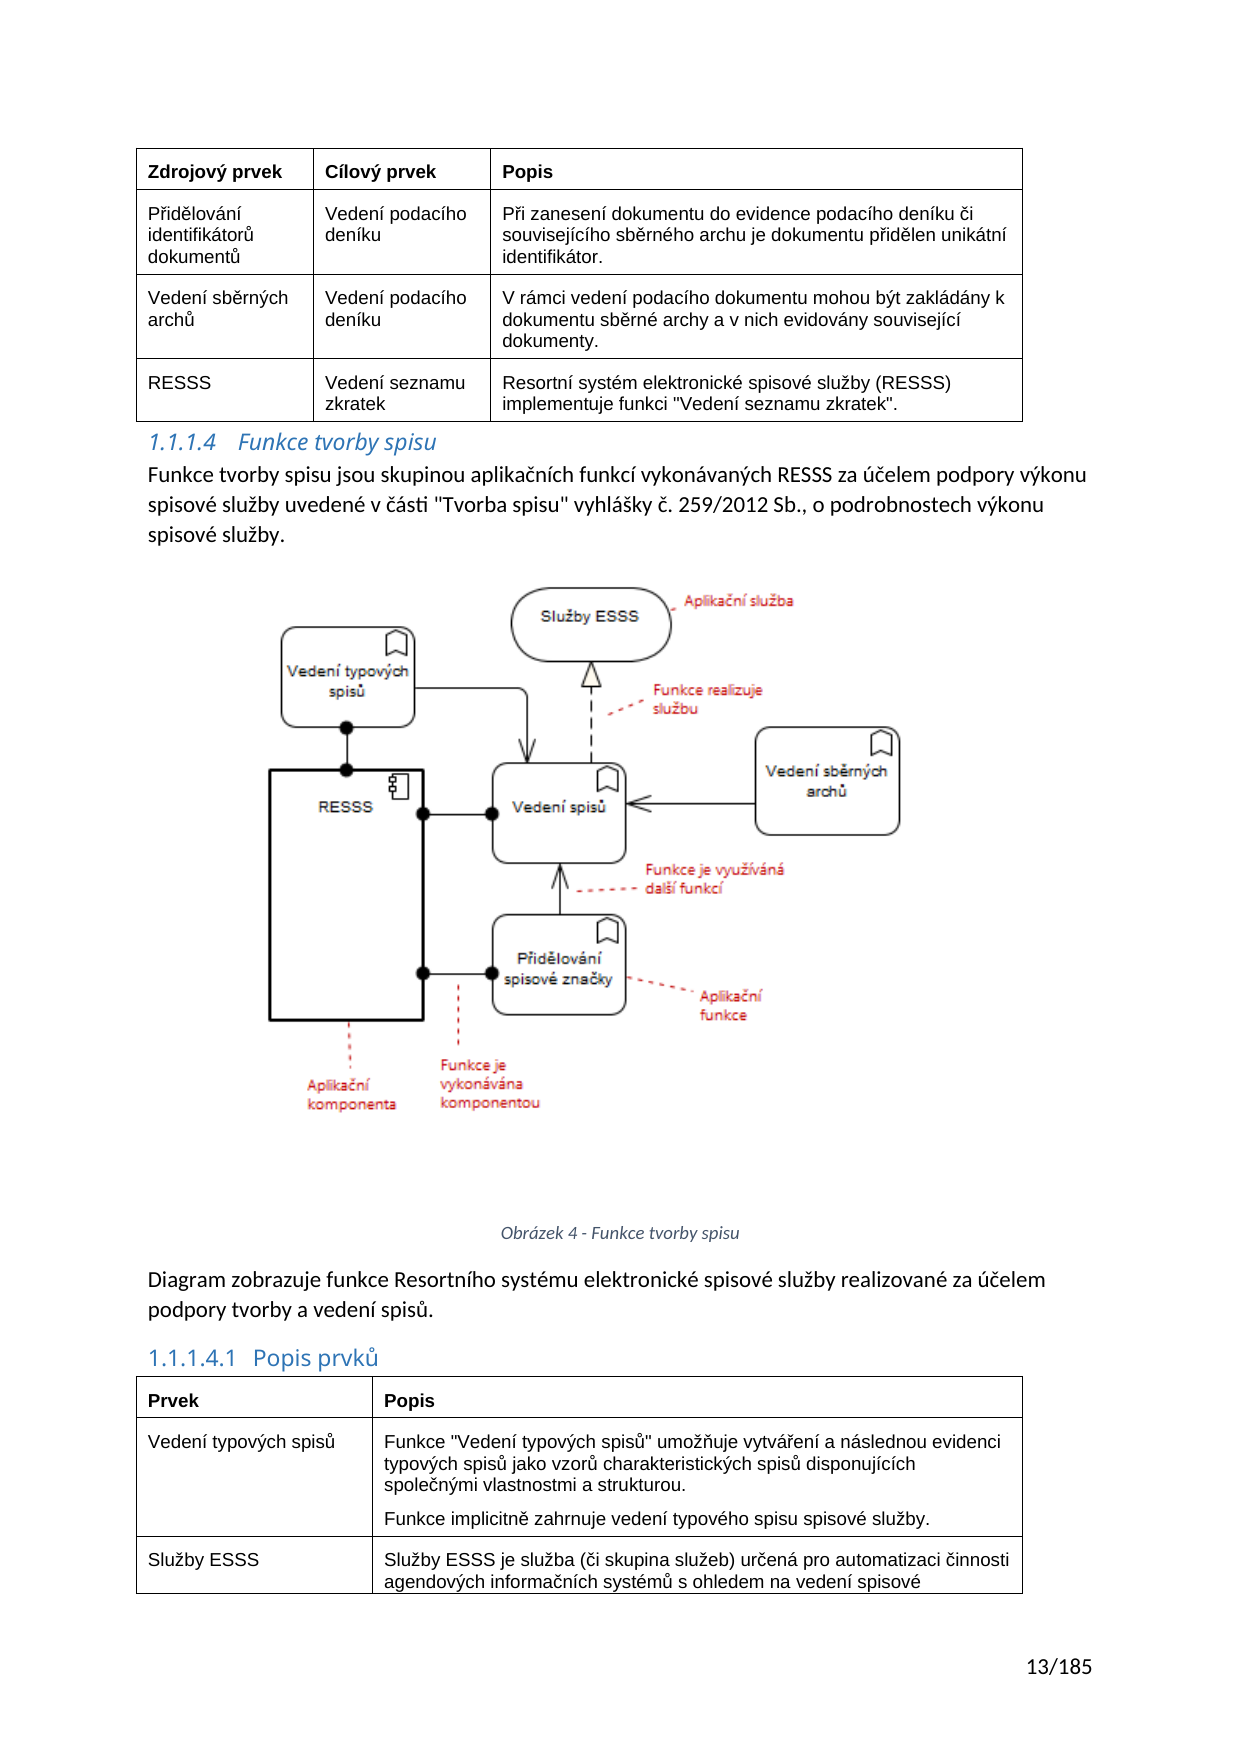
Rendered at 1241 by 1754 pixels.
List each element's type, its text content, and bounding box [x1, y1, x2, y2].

text Funkce tvorby spisu jsou skupinou aplikačních funkcí vykonávaných RESSS za účelem podpory výkonu spisové služby uvedené v části "Tvorba spisu" vyhlášky č. 259/2012 Sb., o podrobnostech výkonu spisové služby. [148, 460, 1093, 548]
text Obrázek 4 - Funkce tvorby spisu [148, 1221, 1093, 1244]
table_cell Vedení sběrných archů [137, 275, 313, 358]
table_cell Vedení podacího deníku [314, 190, 490, 273]
text Diagram zobrazuje funkce Resortního systému elektronické spisové služby realizované za účelem podpory tvorby a vedení spisů. [148, 1265, 1093, 1323]
table_cell Při zanesení dokumentu do evidence podacího deníku či souvisejícího sběrného archu je dokumentu přidělen unikátní identifikátor. [491, 190, 1022, 273]
table_cell Funkce "Vedení typových spisů" umožňuje vytváření a následnou evidenci typových spisů jako vzorů charakteristických spisů disponujících společnými vlastnostmi a strukturou. Funkce implicitně zahrnuje vedení typového spisu spisové služby. [373, 1418, 1022, 1536]
table_header Cílový prvek [314, 149, 490, 189]
table_cell Vedení podacího deníku [314, 275, 490, 358]
table_cell V rámci vedení podacího dokumentu mohou být zakládány k dokumentu sběrné archy a v nich evidovány související dokumenty. [491, 275, 1022, 358]
subtitle Funkce tvorby spisu [148, 426, 1093, 457]
table_cell RESSS [137, 359, 313, 421]
subtitle Popis prvků [148, 1342, 1093, 1373]
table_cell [373, 1537, 1022, 1592]
table_header Prvek [137, 1377, 372, 1417]
table_header Popis [373, 1377, 1022, 1417]
table_cell Přidělování identifikátorů dokumentů [137, 190, 313, 273]
table_cell Resortní systém elektronické spisové služby (RESSS) implementuje funkci "Vedení seznamu zkratek". [491, 359, 1022, 421]
table_cell Vedení seznamu zkratek [314, 359, 490, 421]
table_cell Vedení typových spisů [137, 1418, 372, 1536]
picture [256, 575, 985, 1194]
table_cell Služby ESSS [137, 1537, 372, 1592]
table_header Zdrojový prvek [137, 149, 313, 189]
table_header Popis [491, 149, 1022, 189]
